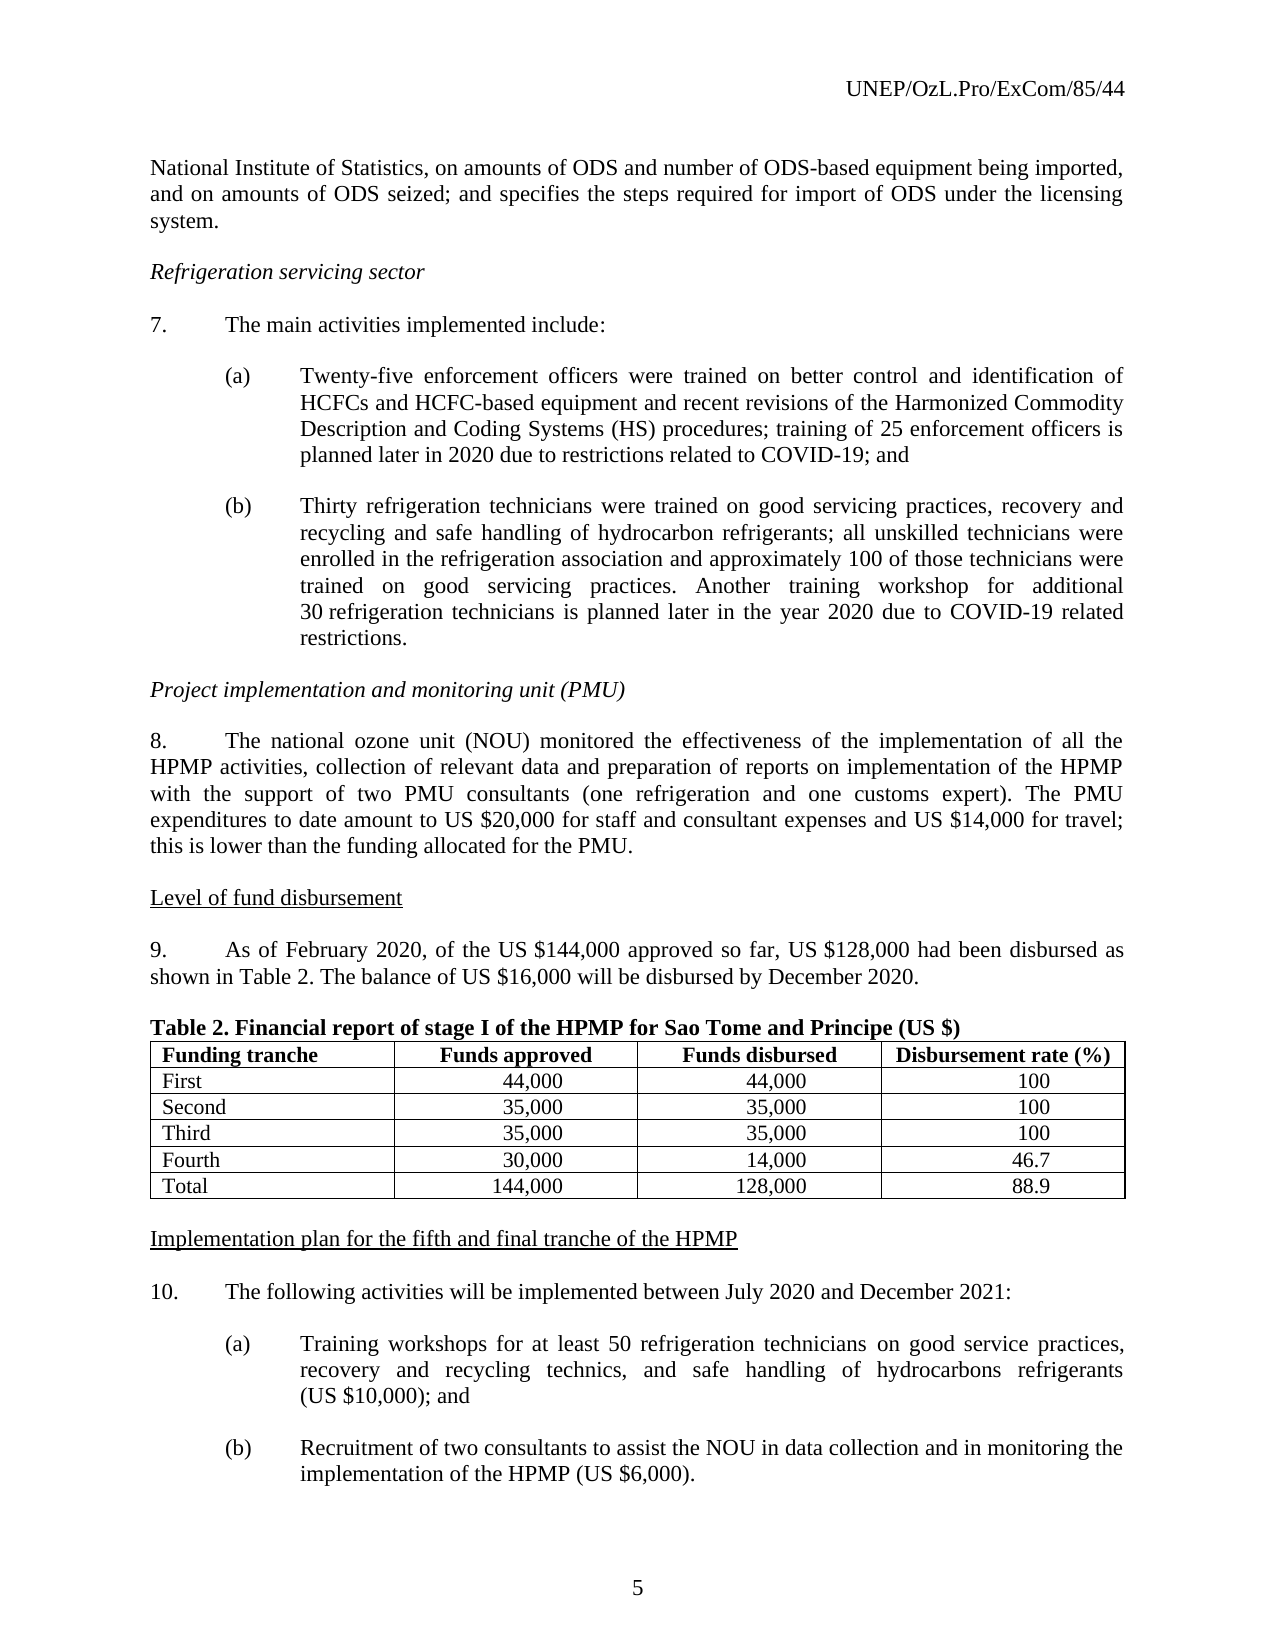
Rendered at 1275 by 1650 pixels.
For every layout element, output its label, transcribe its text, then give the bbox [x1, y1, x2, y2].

table_cell Second [151, 1094, 394, 1119]
subtitle The main activities implemented include: [150, 311, 1125, 337]
table_cell 35,000 [638, 1094, 881, 1119]
table_header Disbursement rate (%) [882, 1042, 1124, 1067]
table_cell 128,000 [638, 1173, 881, 1198]
table_header Funding tranche [151, 1042, 394, 1067]
table_cell 88.9 [882, 1173, 1124, 1198]
table_cell First [151, 1068, 394, 1093]
table_cell 100 [882, 1120, 1124, 1146]
table_cell 30,000 [395, 1147, 637, 1172]
text Table 2. Financial report of stage I of the HPMP for Sao Tome and Principe (US $) [150, 1014, 1125, 1041]
table_cell 35,000 [395, 1094, 637, 1119]
table_cell 100 [882, 1068, 1124, 1093]
table_header Funds disbursed [638, 1042, 881, 1067]
text Implementation plan for the fifth and final tranche of the HPMP [150, 1226, 1125, 1252]
table_cell 35,000 [638, 1120, 881, 1146]
subtitle Training workshops for at least 50 refrigeration technicians on good service practices, recovery and recycling technics, and safe handling of hydrocarbons refrigerants (US $10,000); and [225, 1329, 1125, 1409]
subtitle Project implementation and monitoring unit (PMU) [150, 676, 1125, 702]
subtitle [150, 154, 1125, 233]
text Refrigeration servicing sector [150, 258, 1125, 284]
subtitle Twenty-five enforcement officers were trained on better control and identification of HCFCs and HCFC-based equipment and recent revisions of the Harmonized Commodity Description and Coding Systems (HS) procedures; training of 25 enforcement officers is planned later in 2020 due to restrictions related to COVID-19; and [225, 362, 1125, 468]
table_header Funds approved [395, 1042, 637, 1067]
table_cell Total [151, 1173, 394, 1198]
table_cell 46.7 [882, 1147, 1124, 1172]
table_cell 44,000 [638, 1068, 881, 1093]
table_cell 100 [882, 1094, 1124, 1119]
subtitle The national ozone unit (NOU) monitored the effectiveness of the implementation of all the HPMP activities, collection of relevant data and preparation of reports on implementation of the HPMP with the support of two PMU consultants (one refrigeration and one customs expert). The PMU expenditures to date amount to US $20,000 for staff and consultant expenses and US $14,000 for travel; this is lower than the funding allocated for the PMU. [150, 727, 1125, 859]
subtitle As of February 2020, of the US $144,000 approved so far, US $128,000 had been disbursed as shown in Table 2. The balance of US $16,000 will be disbursed by December 2020. [150, 937, 1125, 989]
subtitle Recruitment of two consultants to assist the NOU in data collection and in monitoring the implementation of the HPMP (US $6,000). [225, 1434, 1125, 1486]
subtitle Thirty refrigeration technicians were trained on good servicing practices, recovery and recycling and safe handling of hydrocarbon refrigerants; all unskilled technicians were enrolled in the refrigeration association and approximately 100 of those technicians were trained on good servicing practices. Another training workshop for additional 30 refrigeration technicians is planned later in the year 2020 due to COVID-19 related restrictions. [225, 493, 1125, 651]
text Level of fund disbursement [150, 884, 1125, 910]
subtitle The following activities will be implemented between July 2020 and December 2021: [150, 1278, 1125, 1304]
table_cell Fourth [151, 1147, 394, 1172]
table_cell Third [151, 1120, 394, 1146]
table_cell 14,000 [638, 1147, 881, 1172]
table_cell 44,000 [395, 1068, 637, 1093]
table_cell 35,000 [395, 1120, 637, 1146]
table_cell 144,000 [395, 1173, 637, 1198]
